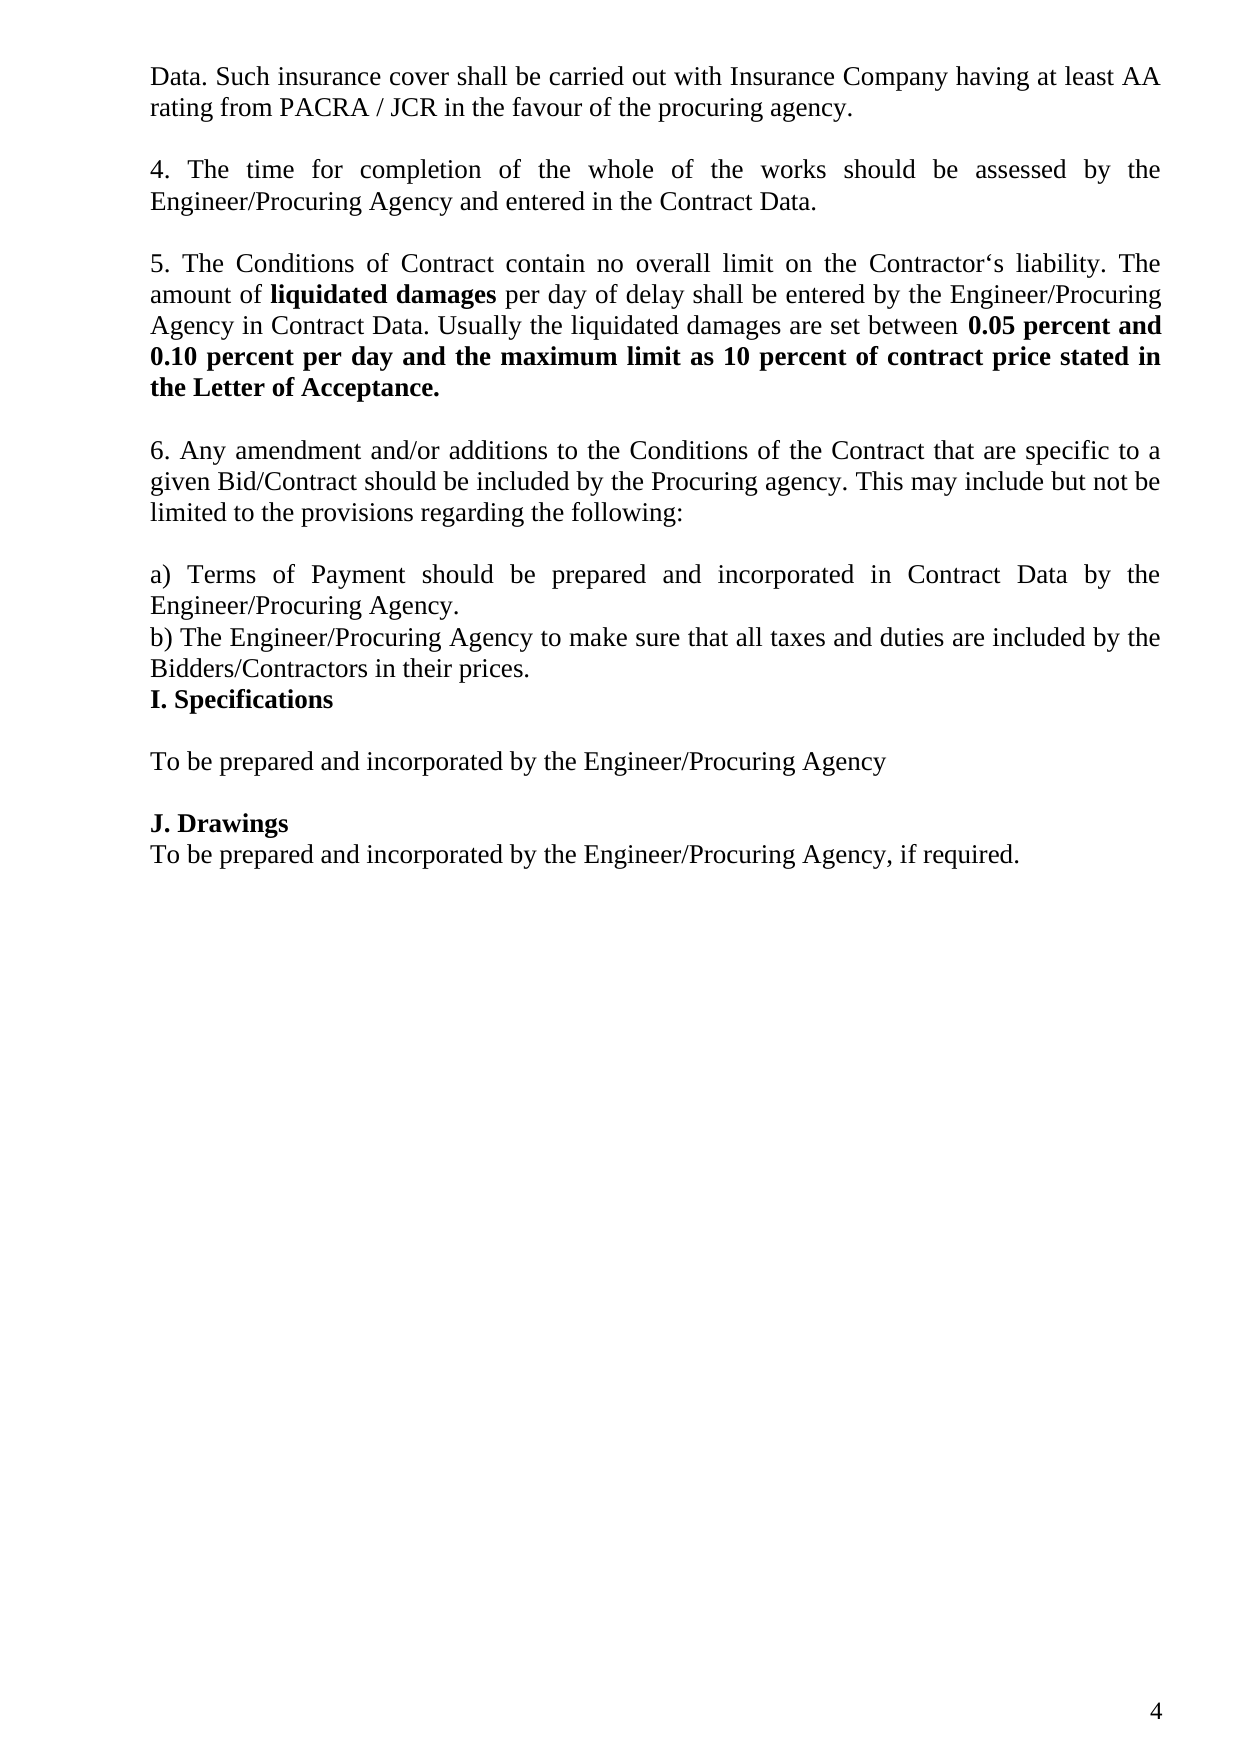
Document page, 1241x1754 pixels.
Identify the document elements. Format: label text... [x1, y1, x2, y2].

text 6. Any amendment and/or additions to the Conditions of the Contract that are specific to a given Bid/Contract should be included by the Procuring agency. This may include but not be limited to the provisions regarding the following: [150, 434, 1162, 527]
text I. Specifications [150, 683, 1162, 714]
text J. Drawings [150, 807, 1162, 839]
text 4. The time for completion of the whole of the works should be assessed by the Engineer/Procuring Agency and entered in the Contract Data. [150, 153, 1162, 216]
text 5. The Conditions of Contract contain no overall limit on the Contractor‘s liability. The amount of liquidated damages per day of delay shall be entered by the Engineer/Procuring Agency in Contract Data. Usually the liquidated damages are set between 0.05 percent and 0.10 percent per day and the maximum limit as 10 percent of contract price stated in the Letter of Acceptance. [150, 247, 1162, 403]
text a) Terms of Payment should be prepared and incorporated in Contract Data by the Engineer/Procuring Agency. [150, 558, 1162, 621]
text To be prepared and incorporated by the Engineer/Procuring Agency, if required. [150, 839, 1162, 870]
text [150, 60, 1162, 122]
text b) The Engineer/Procuring Agency to make sure that all taxes and duties are included by the Bidders/Contractors in their prices. [150, 621, 1162, 683]
text To be prepared and incorporated by the Engineer/Procuring Agency [150, 745, 1162, 776]
